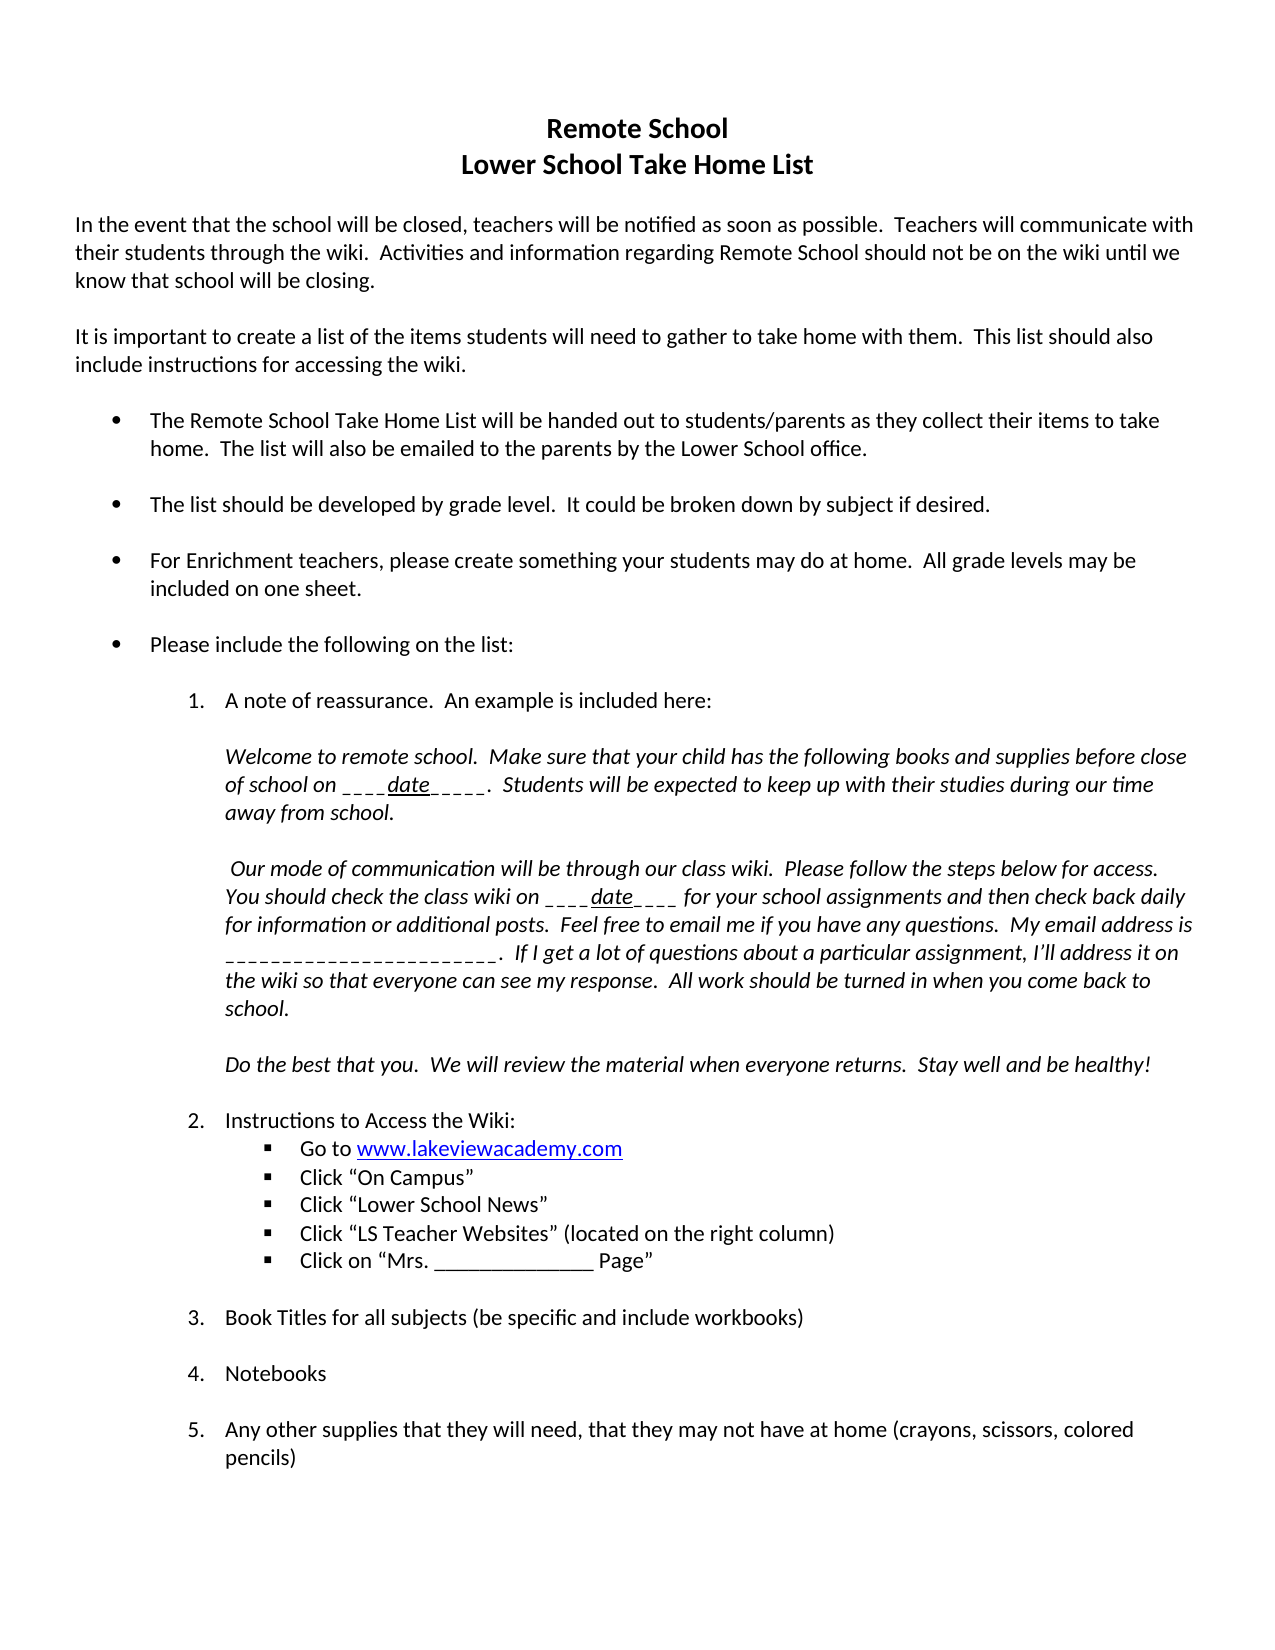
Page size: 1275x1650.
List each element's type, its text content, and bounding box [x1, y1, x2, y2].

list Go to www.lakeviewacademy.com [262, 1134, 1200, 1163]
list Click “LS Teacher Websites” (located on the right column) [262, 1219, 1200, 1247]
list Instructions to Access the Wiki: [187, 1107, 1200, 1134]
list Click “Lower School News” [262, 1191, 1200, 1219]
text Remote School [75, 111, 1200, 146]
list The list should be developed by grade level. It could be broken down by subject if desired. [112, 490, 1200, 518]
text Do the best that you. We will review the material when everyone returns. Stay well and be healthy! [225, 1051, 1200, 1078]
list Please include the following on the list: [112, 630, 1200, 658]
list A note of reassurance. An example is included here: [187, 686, 1200, 714]
text In the event that the school will be closed, teachers will be notified as soon as possible. Teachers will communicate with their students through the wiki. Activities and information regarding Remote School should not be on the wiki until we know that school will be closing. [75, 210, 1200, 294]
text It is important to create a list of the items students will need to gather to take home with them. This list should also include instructions for accessing the wiki. [75, 322, 1200, 378]
list Click on “Mrs. ______________ Page” [262, 1247, 1200, 1275]
list For Enrichment teachers, please create something your students may do at home. All grade levels may be included on one sheet. [112, 546, 1200, 602]
list Click “On Campus” [262, 1163, 1200, 1191]
list The Remote School Take Home List will be handed out to students/parents as they collect their items to take home. The list will also be emailed to the parents by the Lower School office. [112, 406, 1200, 462]
text Lower School Take Home List [75, 146, 1200, 182]
list Notebooks [187, 1359, 1200, 1387]
text Our mode of communication will be through our class wiki. Please follow the steps below for access. You should check the class wiki on ____date____ for your school assignments and then check back daily for information or additional posts. Feel free to email me if you have any questions. My email address is ________________________. If I get a lot of questions about a particular assignment, I’ll address it on the wiki so that everyone can see my response. All work should be turned in when you come back to school. [225, 854, 1200, 1022]
list Book Titles for all subjects (be specific and include workbooks) [187, 1303, 1200, 1331]
text Welcome to remote school. Make sure that your child has the following books and supplies before close of school on ____date_____. Students will be expected to keep up with their studies during our time away from school. [225, 742, 1200, 826]
list Any other supplies that they will need, that they may not have at home (crayons, scissors, colored pencils) [187, 1415, 1200, 1471]
